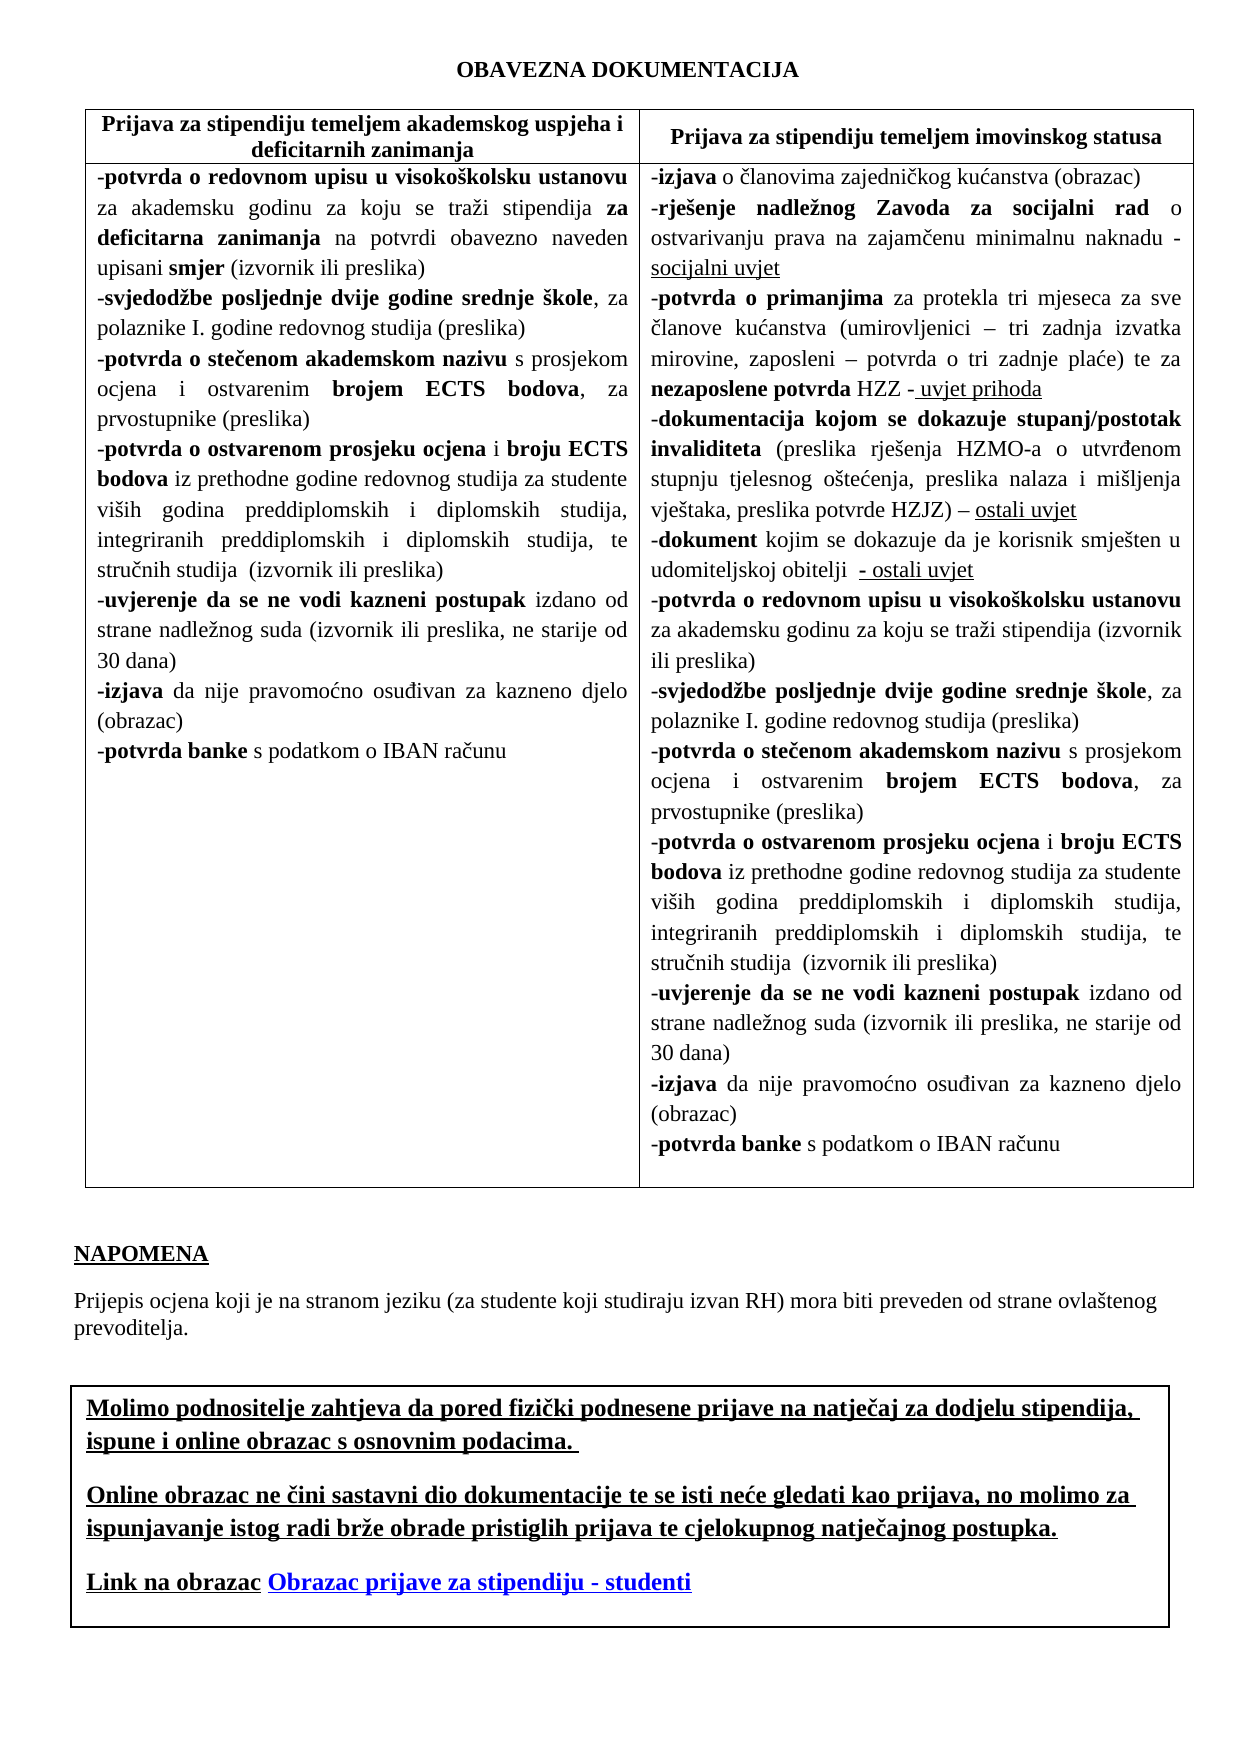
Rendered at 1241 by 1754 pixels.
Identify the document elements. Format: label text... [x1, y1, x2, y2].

text OBAVEZNA DOKUMENTACIJA [74, 56, 1181, 82]
table_header Prijava za stipendiju temeljem akademskog uspjeha i deficitarnih zanimanja [86, 110, 639, 162]
table_header Prijava za stipendiju temeljem imovinskog statusa [640, 110, 1193, 162]
text NAPOMENA [74, 1240, 1181, 1267]
table_cell -izjava o članovima zajedničkog kućanstva (obrazac) -rješenje nadležnog Zavoda za socijalni rad o ostvarivanju prava na zajamčenu minimalnu naknadu - socijalni uvjet -potvrda o primanjima za protekla tri mjeseca za sve članove kućanstva (umirovljenici – tri zadnja izvatka mirovine, zaposleni – potvrda o tri zadnje plaće) te za nezaposlene potvrda HZZ - uvjet prihoda -dokumentacija kojom se dokazuje stupanj/postotak invaliditeta (preslika rješenja HZMO-a o utvrđenom stupnju tjelesnog oštećenja, preslika nalaza i mišljenja vještaka, preslika potvrde HZJZ) – ostali uvjet -dokument kojim se dokazuje da je korisnik smješten u udomiteljskoj obitelji - ostali uvjet -potvrda o redovnom upisu u visokoškolsku ustanovu za akademsku godinu za koju se traži stipendija (izvornik ili preslika) -svjedodžbe posljednje dvije godine srednje škole, za polaznike I. godine redovnog studija (preslika) -potvrda o stečenom akademskom nazivu s prosjekom ocjena i ostvarenim brojem ECTS bodova, za prvostupnike (preslika) -potvrda o ostvarenom prosjeku ocjena i broju ECTS bodova iz prethodne godine redovnog studija za studente viših godina preddiplomskih i diplomskih studija, integriranih preddiplomskih i diplomskih studija, te stručnih studija (izvornik ili preslika) -uvjerenje da se ne vodi kazneni postupak izdano od strane nadležnog suda (izvornik ili preslika, ne starije od 30 dana) -izjava da nije pravomoćno osuđivan za kazneno djelo (obrazac) -potvrda banke s podatkom o IBAN računu [640, 164, 1193, 1187]
table_cell -potvrda o redovnom upisu u visokoškolsku ustanovu za akademsku godinu za koju se traži stipendija za deficitarna zanimanja na potvrdi obavezno naveden upisani smjer (izvornik ili preslika) -svjedodžbe posljednje dvije godine srednje škole, za polaznike I. godine redovnog studija (preslika) -potvrda o stečenom akademskom nazivu s prosjekom ocjena i ostvarenim brojem ECTS bodova, za prvostupnike (preslika) -potvrda o ostvarenom prosjeku ocjena i broju ECTS bodova iz prethodne godine redovnog studija za studente viših godina preddiplomskih i diplomskih studija, integriranih preddiplomskih i diplomskih studija, te stručnih studija (izvornik ili preslika) -uvjerenje da se ne vodi kazneni postupak izdano od strane nadležnog suda (izvornik ili preslika, ne starije od 30 dana) -izjava da nije pravomoćno osuđivan za kazneno djelo (obrazac) -potvrda banke s podatkom o IBAN računu [86, 164, 639, 1187]
text Prijepis ocjena koji je na stranom jeziku (za studente koji studiraju izvan RH) mora biti preveden od strane ovlaštenog prevoditelja. [74, 1288, 1181, 1340]
